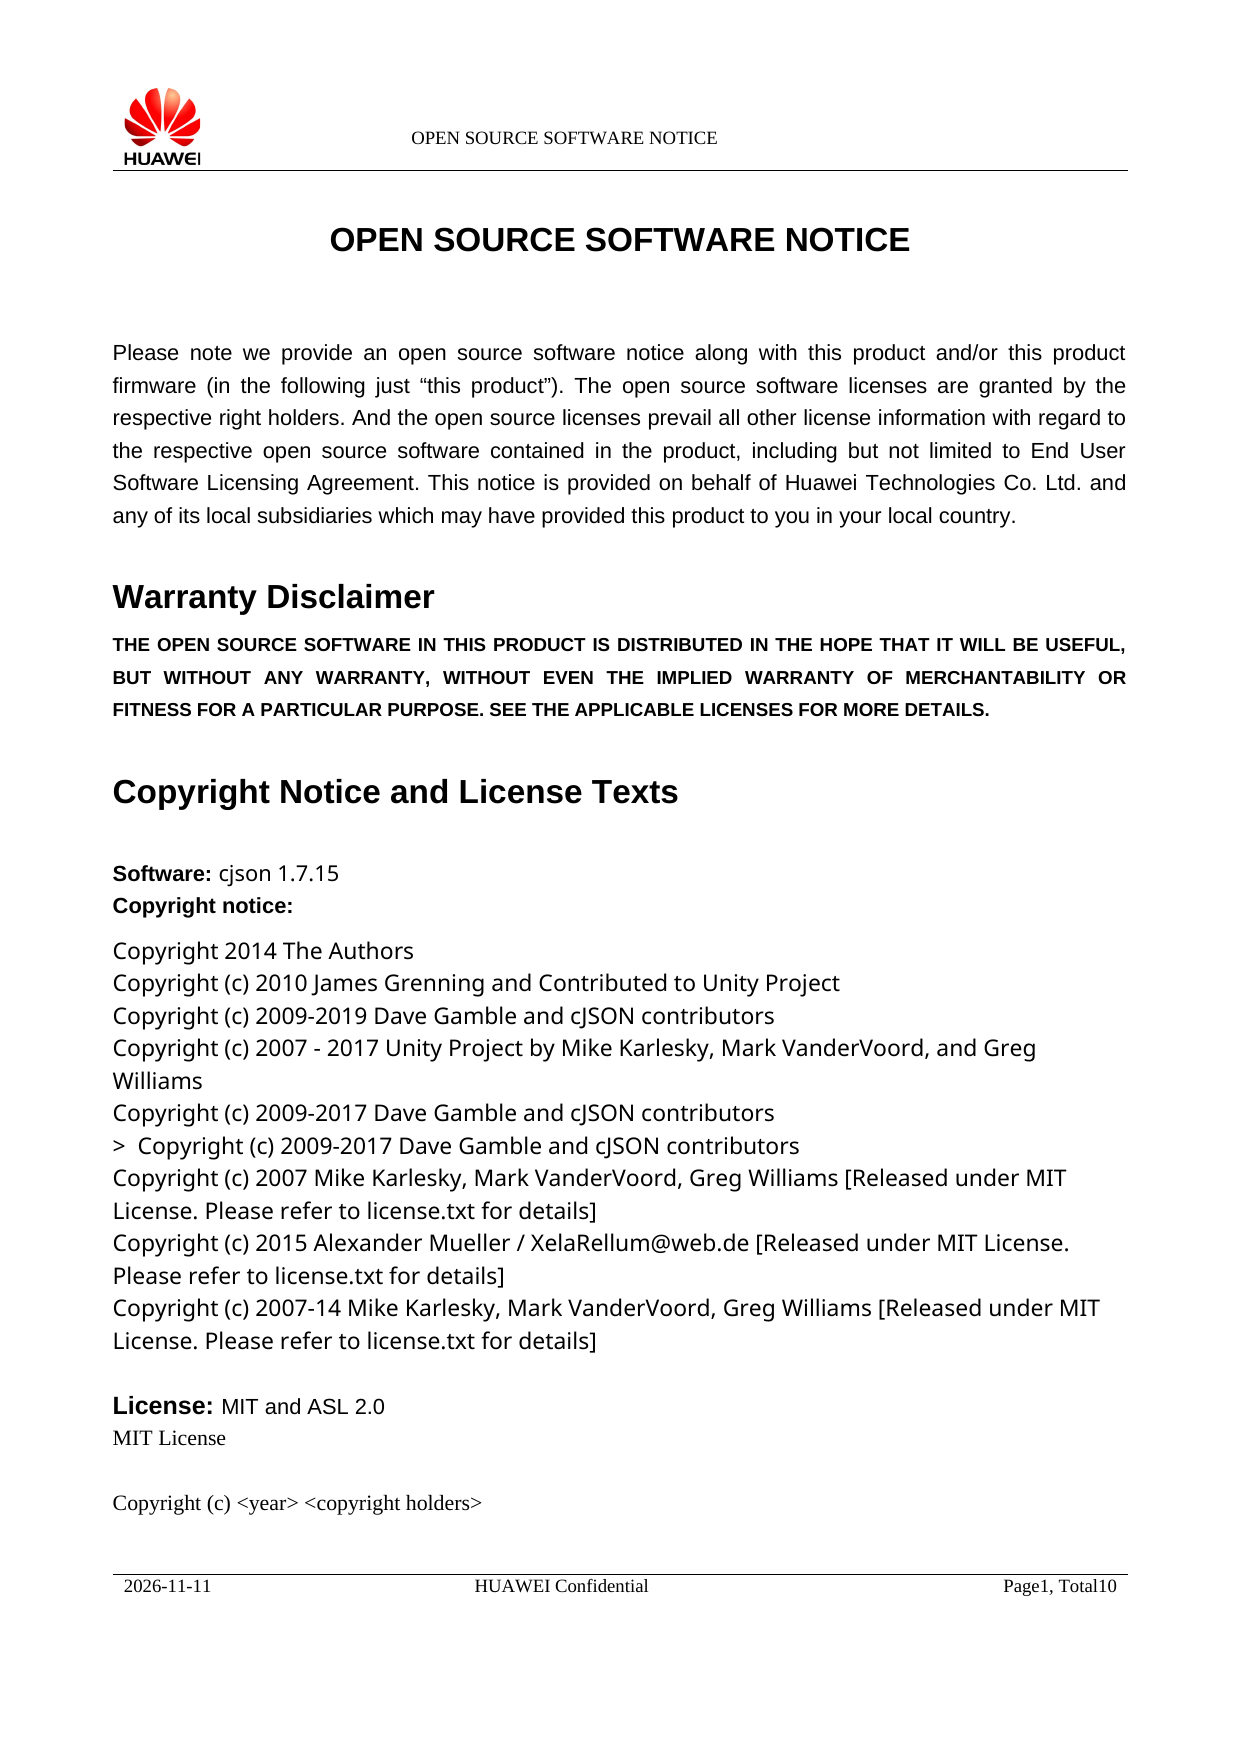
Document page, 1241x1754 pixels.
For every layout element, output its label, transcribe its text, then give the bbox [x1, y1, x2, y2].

text Warranty Disclaimer [112, 564, 1128, 629]
text Copyright 2014 The Authors Copyright (c) 2010 James Grenning and Contributed to Unity Project Copyright (c) 2009-2019 Dave Gamble and cJSON contributors Copyright (c) 2007 - 2017 Unity Project by Mike Karlesky, Mark VanderVoord, and Greg Williams Copyright (c) 2009-2017 Dave Gamble and cJSON contributors > Copyright (c) 2009-2017 Dave Gamble and cJSON contributors Copyright (c) 2007 Mike Karlesky, Mark VanderVoord, Greg Williams [Released under MIT License. Please refer to license.txt for details] Copyright (c) 2015 Alexander Mueller / XelaRellum@web.de [Released under MIT License. Please refer to license.txt for details] Copyright (c) 2007-14 Mike Karlesky, Mark VanderVoord, Greg Williams [Released under MIT License. Please refer to license.txt for details] [112, 934, 1128, 1389]
text License: MIT and ASL 2.0 [112, 1389, 1128, 1421]
text Please note we provide an open source software notice along with this product and/or this product firmware (in the following just “this product”). The open source software licenses are granted by the respective right holders. And the open source licenses prevail all other license information with regard to the respective open source software contained in the product, including but not limited to End User Software Licensing Agreement. This notice is provided on behalf of Huawei Technologies Co. Ltd. and any of its local subsidiaries which may have provided this product to you in your local country. [112, 336, 1128, 531]
text Copyright notice: [112, 889, 1128, 921]
picture [124, 88, 201, 165]
text OPEN SOURCE SOFTWARE NOTICE [112, 206, 1128, 271]
title Software: cjson 1.7.15 [112, 856, 1128, 889]
text The open source software in this product is distributed in the hope that it will be useful, but WITHOUT ANY WARRANTY, without even the implied warranty of MERCHANTABILITY or FITNESS FOR A PARTICULAR PURPOSE. See the applicable licenses for more details. [112, 629, 1128, 726]
text Copyright Notice and License Texts [112, 759, 1128, 824]
